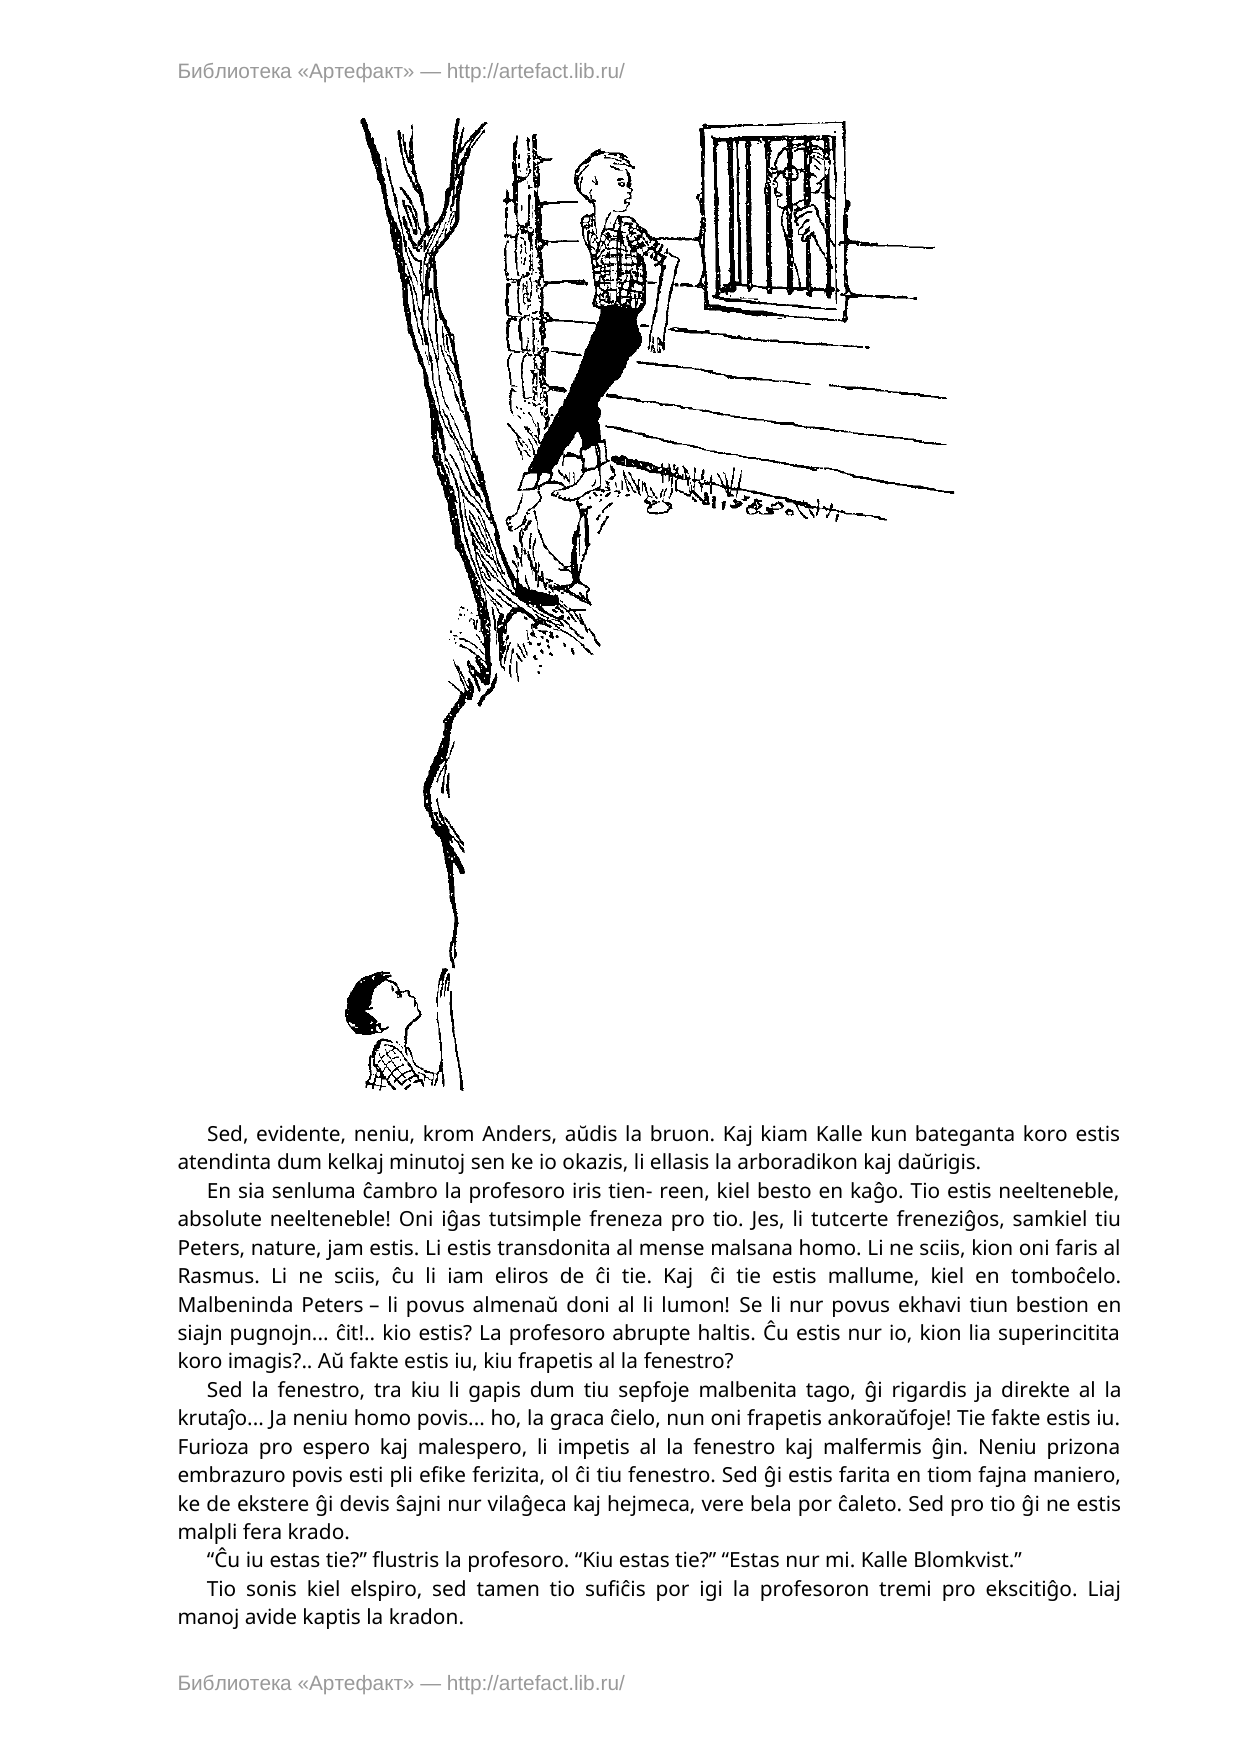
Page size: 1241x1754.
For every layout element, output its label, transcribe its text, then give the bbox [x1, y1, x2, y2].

picture [345, 118, 955, 1091]
text En sia senluma ĉambro la profesoro iris tien- reen, kiel besto en kaĝo. Tio estis neelteneble, absolute neelteneble! Oni iĝas tutsimple freneza pro tio. Jes, li tutcerte freneziĝos, samkiel tiu Peters, nature, jam estis. Li estis transdonita al mense malsana homo. Li ne sciis, kion oni faris al Rasmus. Li ne sciis, ĉu li iam eliros de ĉi tie. Kaj ĉi tie estis mallume, kiel en tomboĉelo. Malbeninda Peters – li povus almenaŭ doni al li lumon! Se li nur povus ekhavi tiun bestion en siajn pugnojn... ĉit!.. kio estis? La profesoro abrupte haltis. Ĉu estis nur io, kion lia superincitita koro imagis?.. Aŭ fakte estis iu, kiu frapetis al la fenestro? [177, 1176, 1122, 1375]
text “Ĉu iu estas tie?” flustris la profesoro. “Kiu estas tie?” “Estas nur mi. Kalle Blomkvist.” [177, 1546, 1122, 1574]
text Tio sonis kiel elspiro, sed tamen tio sufiĉis por igi la profesoron tremi pro ekscitiĝo. Liaj manoj avide kaptis la kradon. [177, 1574, 1122, 1631]
text Sed, evidente, neniu, krom Anders, aŭdis la bruon. Kaj kiam Kalle kun bateganta koro estis atendinta dum kelkaj minutoj sen ke io okazis, li ellasis la arboradikon kaj daŭrigis. [177, 1119, 1122, 1176]
text Sed la fenestro, tra kiu li gapis dum tiu sepfoje malbenita tago, ĝi rigardis ja direkte al la krutaĵo... Ja neniu homo povis... ho, la graca ĉielo, nun oni frapetis ankoraŭfoje! Tie fakte estis iu. Furioza pro espero kaj malespero, li impetis al la fenestro kaj malfermis ĝin. Neniu prizona embrazuro povis esti pli efike ferizita, ol ĉi tiu fenestro. Sed ĝi estis farita en tiom fajna maniero, ke de ekstere ĝi devis ŝajni nur vilaĝeca kaj hejmeca, vere bela por ĉaleto. Sed pro tio ĝi ne estis malpli fera krado. [177, 1375, 1122, 1546]
